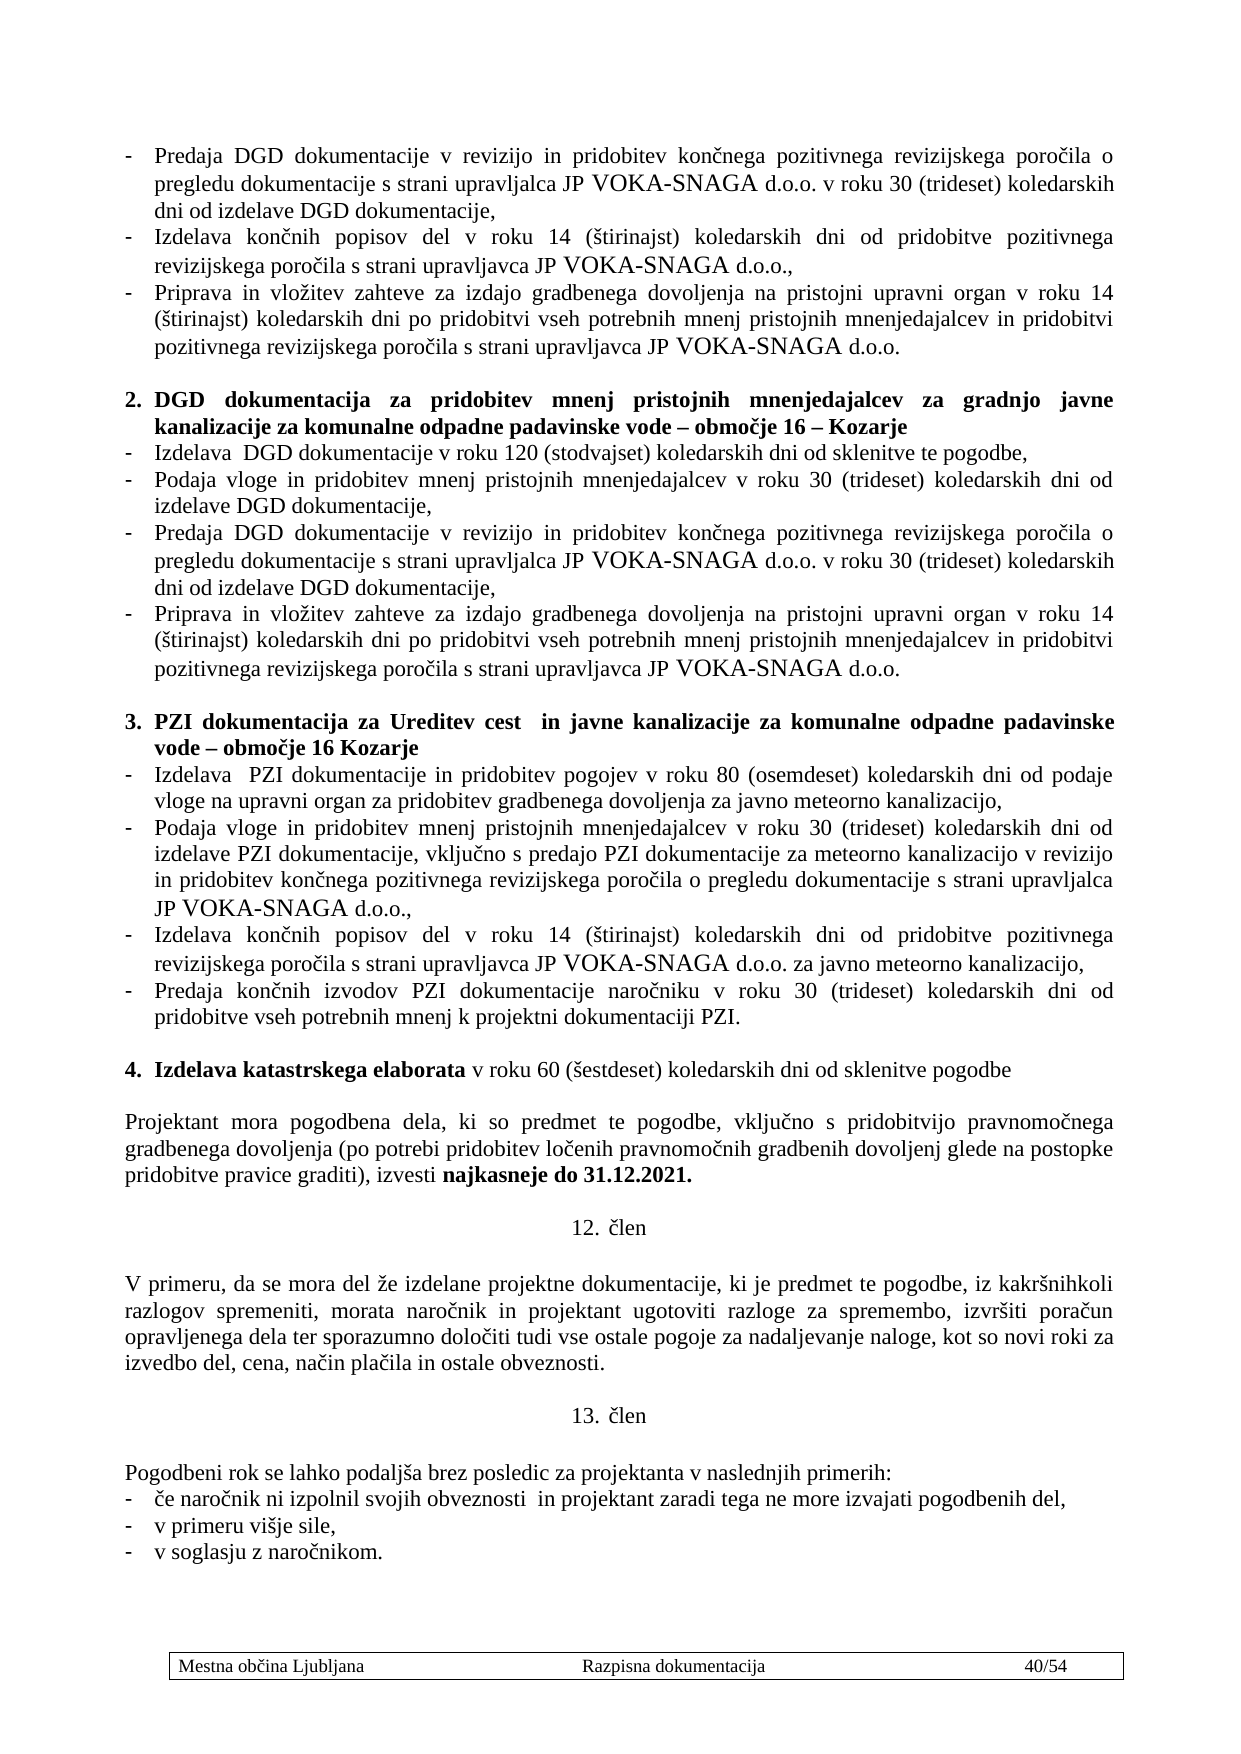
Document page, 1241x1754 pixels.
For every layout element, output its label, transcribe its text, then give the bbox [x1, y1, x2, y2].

list Izdelava končnih popisov del v roku 14 (štirinajst) koledarskih dni od pridobitve pozitivnega revizijskega poročila s strani upravljavca JP VOKA-SNAGA d.o.o., [124, 223, 1115, 278]
list Podaja vloge in pridobitev mnenj pristojnih mnenjedajalcev v roku 30 (trideset) koledarskih dni od izdelave DGD dokumentacije, [124, 466, 1115, 518]
text V primeru, da se mora del že izdelane projektne dokumentacije, ki je predmet te pogodbe, iz kakršnihkoli razlogov spremeniti, morata naročnik in projektant ugotoviti razloge za spremembo, izvršiti poračun opravljenega dela ter sporazumno določiti tudi vse ostale pogoje za nadaljevanje naloge, kot so novi roki za izvedbo del, cena, način plačila in ostale obveznosti. [124, 1270, 1115, 1376]
list v primeru višje sile, [124, 1512, 1115, 1538]
text Projektant mora pogodbena dela, ki so predmet te pogodbe, vključno s pridobitvijo pravnomočnega gradbenega dovoljenja (po potrebi pridobitev ločenih pravnomočnih gradbenih dovoljenj glede na postopke pridobitve pravice graditi), izvesti najkasneje do 31.12.2021. [124, 1108, 1115, 1187]
list Izdelava PZI dokumentacije in pridobitev pogojev v roku 80 (osemdeset) koledarskih dni od podaje vloge na upravni organ za pridobitev gradbenega dovoljenja za javno meteorno kanalizacijo, [124, 761, 1115, 813]
list člen [103, 1214, 1115, 1240]
list Izdelava končnih popisov del v roku 14 (štirinajst) koledarskih dni od pridobitve pozitivnega revizijskega poročila s strani upravljavca JP VOKA-SNAGA d.o.o. za javno meteorno kanalizacijo, [124, 921, 1115, 977]
list PZI dokumentacija za Ureditev cest in javne kanalizacije za komunalne odpadne padavinske vode – območje 16 Kozarje [124, 708, 1115, 761]
list Predaja DGD dokumentacije v revizijo in pridobitev končnega pozitivnega revizijskega poročila o pregledu dokumentacije s strani upravljalca JP VOKA-SNAGA d.o.o. v roku 30 (trideset) koledarskih dni od izdelave DGD dokumentacije, [124, 518, 1115, 600]
list Priprava in vložitev zahteve za izdajo gradbenega dovoljenja na pristojni upravni organ v roku 14 (štirinajst) koledarskih dni po pridobitvi vseh potrebnih mnenj pristojnih mnenjedajalcev in pridobitvi pozitivnega revizijskega poročila s strani upravljavca JP VOKA-SNAGA d.o.o. [124, 600, 1115, 682]
list Predaja končnih izvodov PZI dokumentacije naročniku v roku 30 (trideset) koledarskih dni od pridobitve vseh potrebnih mnenj k projektni dokumentaciji PZI. [124, 977, 1115, 1029]
list člen [103, 1402, 1115, 1428]
list Podaja vloge in pridobitev mnenj pristojnih mnenjedajalcev v roku 30 (trideset) koledarskih dni od izdelave PZI dokumentacije, vključno s predajo PZI dokumentacije za meteorno kanalizacijo v revizijo in pridobitev končnega pozitivnega revizijskega poročila o pregledu dokumentacije s strani upravljalca JP VOKA-SNAGA d.o.o., [124, 813, 1115, 921]
list DGD dokumentacija za pridobitev mnenj pristojnih mnenjedajalcev za gradnjo javne kanalizacije za komunalne odpadne padavinske vode – območje 16 – Kozarje [124, 386, 1115, 439]
list Priprava in vložitev zahteve za izdajo gradbenega dovoljenja na pristojni upravni organ v roku 14 (štirinajst) koledarskih dni po pridobitvi vseh potrebnih mnenj pristojnih mnenjedajalcev in pridobitvi pozitivnega revizijskega poročila s strani upravljavca JP VOKA-SNAGA d.o.o. [124, 278, 1115, 360]
list če naročnik ni izpolnil svojih obveznosti in projektant zaradi tega ne more izvajati pogodbenih del, [124, 1485, 1115, 1512]
list v soglasju z naročnikom. [124, 1538, 1115, 1564]
list Izdelava DGD dokumentacije v roku 120 (stodvajset) koledarskih dni od sklenitve te pogodbe, [124, 439, 1115, 466]
list Izdelava katastrskega elaborata v roku 60 (šestdeset) koledarskih dni od sklenitve pogodbe [124, 1056, 1115, 1082]
text Pogodbeni rok se lahko podaljša brez posledic za projektanta v naslednjih primerih: [124, 1459, 1115, 1485]
list Predaja DGD dokumentacije v revizijo in pridobitev končnega pozitivnega revizijskega poročila o pregledu dokumentacije s strani upravljalca JP VOKA-SNAGA d.o.o. v roku 30 (trideset) koledarskih dni od izdelave DGD dokumentacije, [124, 142, 1115, 223]
